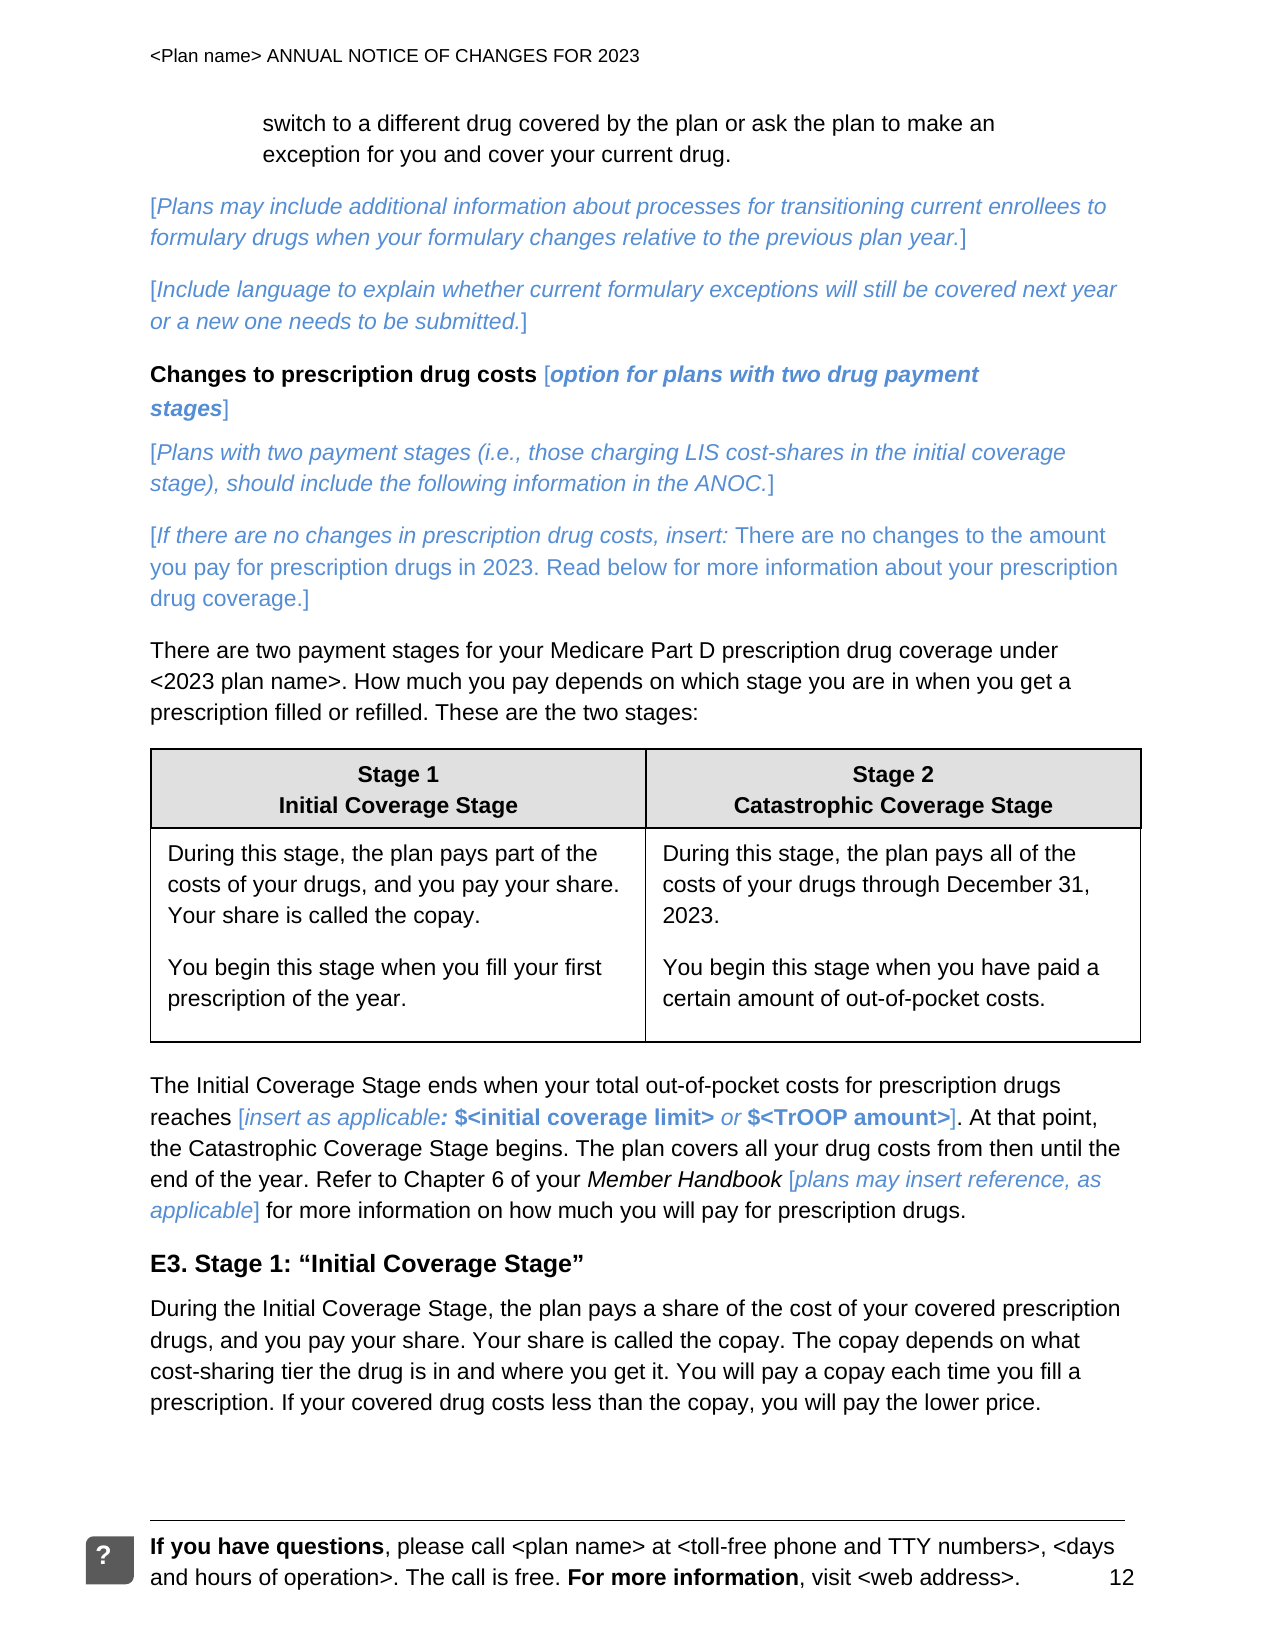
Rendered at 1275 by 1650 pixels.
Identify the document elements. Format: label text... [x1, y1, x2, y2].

text During the Initial Coverage Stage, the plan pays a share of the cost of your covered prescription drugs, and you pay your share. Your share is called the copay. The copay depends on what cost-sharing tier the drug is in and where you get it. You will pay a copay each time you fill a prescription. If your covered drug costs less than the copay, you will pay the lower price. [150, 1292, 1125, 1417]
text The Initial Coverage Stage ends when your total out-of-pocket costs for prescription drugs reaches [insert as applicable: $<initial coverage limit> or $<TrOOP amount>]. At that point, the Catastrophic Coverage Stage begins. The plan covers all your drug costs from then until the end of the year. Refer to Chapter 6 of your Member Handbook [plans may insert reference, as applicable] for more information on how much you will pay for prescription drugs. [150, 1069, 1125, 1225]
subtitle E3. Stage 1: “Initial Coverage Stage” [150, 1246, 1050, 1279]
text There are two payment stages for your Medicare Part D prescription drug coverage under <2023 plan name>. How much you pay depends on which stage you are in when you get a prescription filled or refilled. These are the two stages: [150, 633, 1125, 727]
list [225, 106, 1050, 169]
text [If there are no changes in prescription drug costs, insert: There are no changes to the amount you pay for prescription drugs in 2023. Read below for more information about your prescription drug coverage.] [150, 519, 1125, 612]
subtitle Changes to prescription drug costs [option for plans with two drug payment stages] [150, 356, 1050, 423]
text [Plans may include additional information about processes for transitioning current enrollees to formulary drugs when your formulary changes relative to the previous plan year.] [150, 189, 1125, 252]
table_header Stage 2 Catastrophic Coverage Stage [647, 750, 1140, 827]
table_header Stage 1 Initial Coverage Stage [152, 750, 645, 827]
text [Plans with two payment stages (i.e., those charging LIS cost-shares in the initial coverage stage), should include the following information in the ANOC.] [150, 435, 1125, 498]
text [Include language to explain whether current formulary exceptions will still be covered next year or a new one needs to be submitted.] [150, 273, 1125, 335]
table_cell During this stage, the plan pays all of the costs of your drugs through December 31, 2023. You begin this stage when you have paid a certain amount of out-of-pocket costs. [646, 829, 1140, 1041]
table_cell During this stage, the plan pays part of the costs of your drugs, and you pay your share. Your share is called the copay. You begin this stage when you fill your first prescription of the year. [151, 829, 645, 1041]
